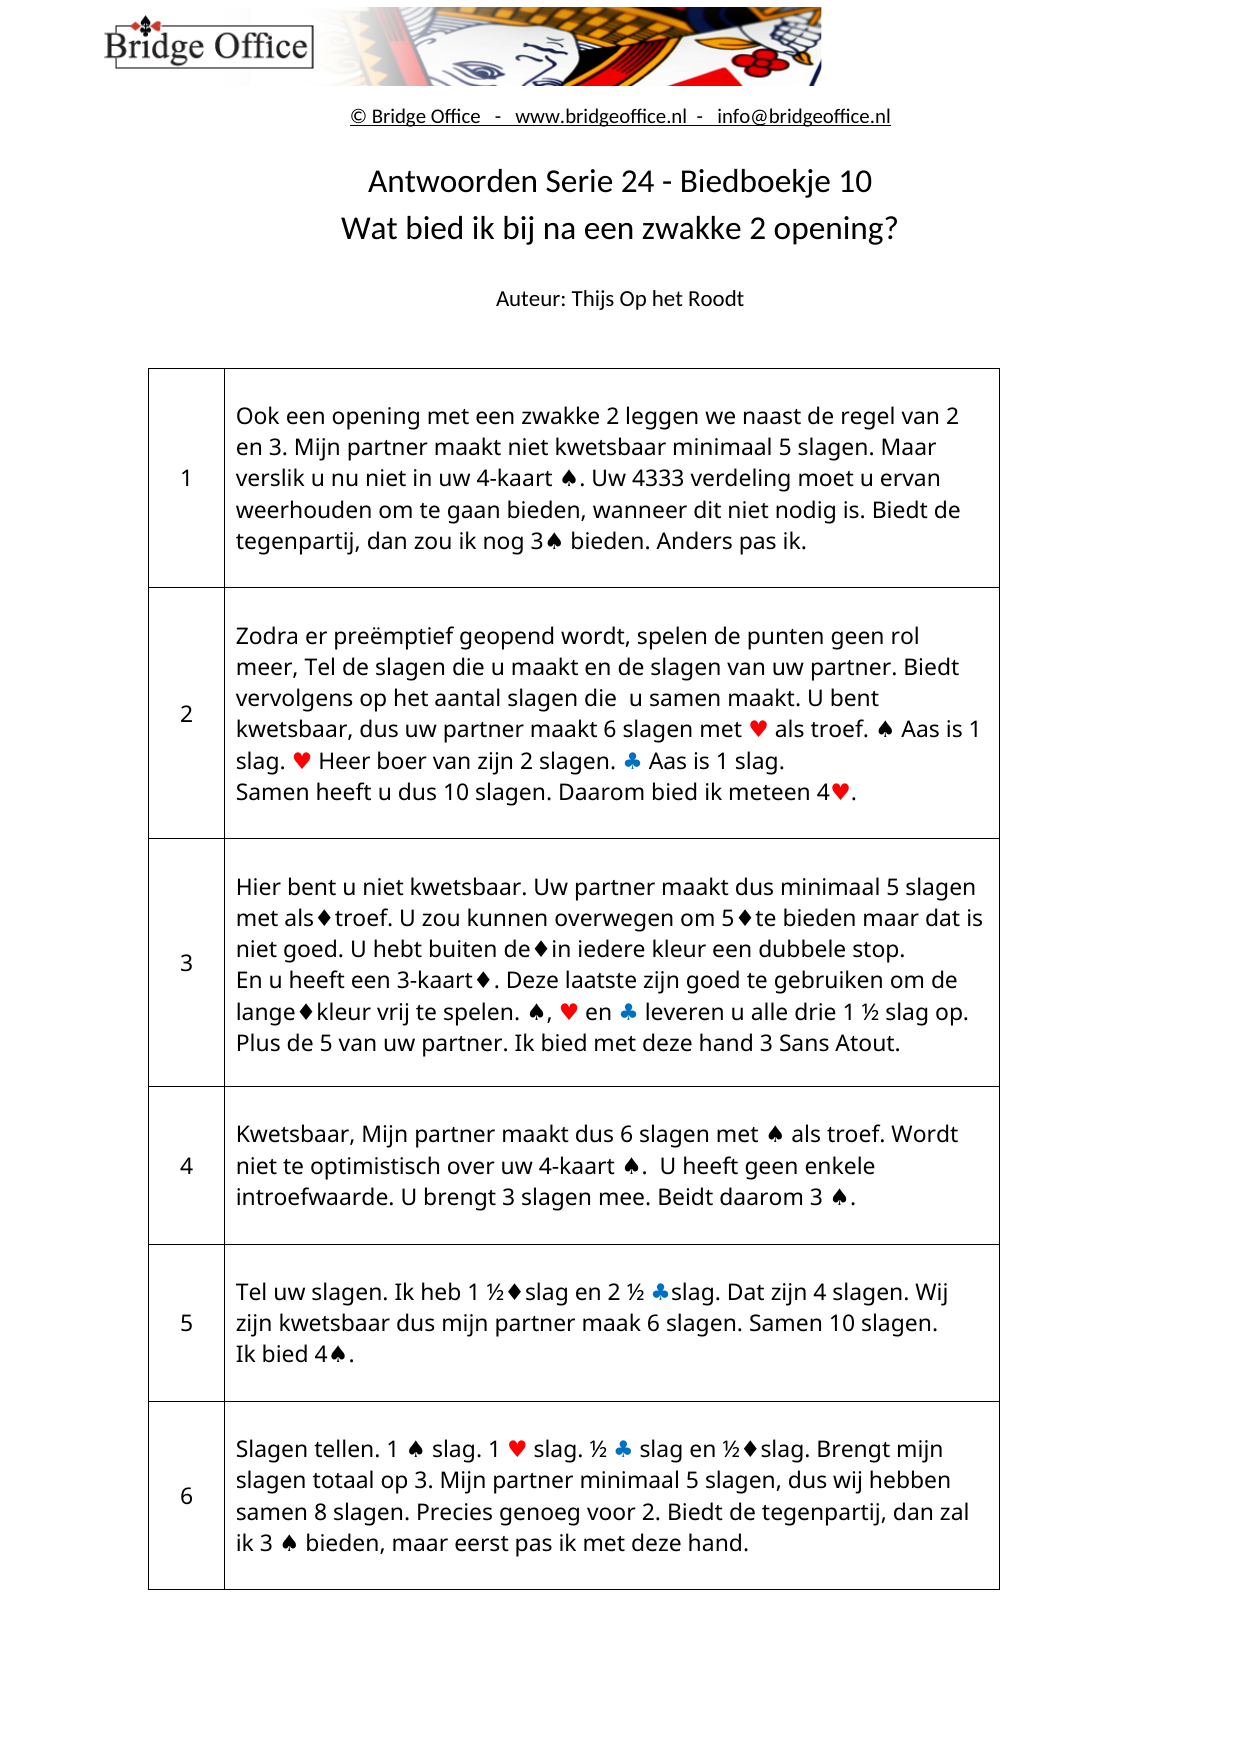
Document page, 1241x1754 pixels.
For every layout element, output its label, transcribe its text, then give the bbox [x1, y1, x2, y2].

table_cell Zodra er preëmptief geopend wordt, spelen de punten geen rol meer, Tel de slagen die u maakt en de slagen van uw partner. Biedt vervolgens op het aantal slagen die u samen maakt. U bent kwetsbaar, dus uw partner maakt 6 slagen met als troef. Aas is 1 slag. Heer boer van zijn 2 slagen. Aas is 1 slag. Samen heeft u dus 10 slagen. Daarom bied ik meteen 4. [225, 588, 999, 838]
table_cell 4 [149, 1087, 224, 1243]
text Auteur: Thijs Op het Roodt [148, 284, 1093, 312]
table_cell Kwetsbaar, Mijn partner maakt dus 6 slagen met als troef. Wordt niet te optimistisch over uw 4-kaart . U heeft geen enkele introefwaarde. U brengt 3 slagen mee. Beidt daarom 3 . [225, 1087, 999, 1243]
table_cell 6 [149, 1402, 224, 1589]
table_cell Slagen tellen. 1 slag. 1 slag. ½ slag en ½slag. Brengt mijn slagen totaal op 3. Mijn partner minimaal 5 slagen, dus wij hebben samen 8 slagen. Precies genoeg voor 2. Biedt de tegenpartij, dan zal ik 3 bieden, maar eerst pas ik met deze hand. [225, 1402, 999, 1589]
table_cell 5 [149, 1245, 224, 1401]
text Wat bied ik bij na een zwakke 2 opening? [148, 207, 1093, 248]
picture [77, 7, 821, 85]
table_cell Hier bent u niet kwetsbaar. Uw partner maakt dus minimaal 5 slagen met alstroef. U zou kunnen overwegen om 5te bieden maar dat is niet goed. U hebt buiten dein iedere kleur een dubbele stop. En u heeft een 3-kaart. Deze laatste zijn goed te gebruiken om de langekleur vrij te spelen. , en leveren u alle drie 1 ½ slag op. Plus de 5 van uw partner. Ik bied met deze hand 3 Sans Atout. [225, 839, 999, 1086]
table_cell 3 [149, 839, 224, 1086]
table_cell 2 [149, 588, 224, 838]
text Antwoorden Serie 24 - Biedboekje 10 [148, 161, 1093, 201]
table_header 1 [149, 369, 224, 587]
table_cell Tel uw slagen. Ik heb 1 ½slag en 2 ½ slag. Dat zijn 4 slagen. Wij zijn kwetsbaar dus mijn partner maak 6 slagen. Samen 10 slagen. Ik bied 4. [225, 1245, 999, 1401]
table_header Ook een opening met een zwakke 2 leggen we naast de regel van 2 en 3. Mijn partner maakt niet kwetsbaar minimaal 5 slagen. Maar verslik u nu niet in uw 4-kaart . Uw 4333 verdeling moet u ervan weerhouden om te gaan bieden, wanneer dit niet nodig is. Biedt de tegenpartij, dan zou ik nog 3 bieden. Anders pas ik. [225, 369, 999, 587]
